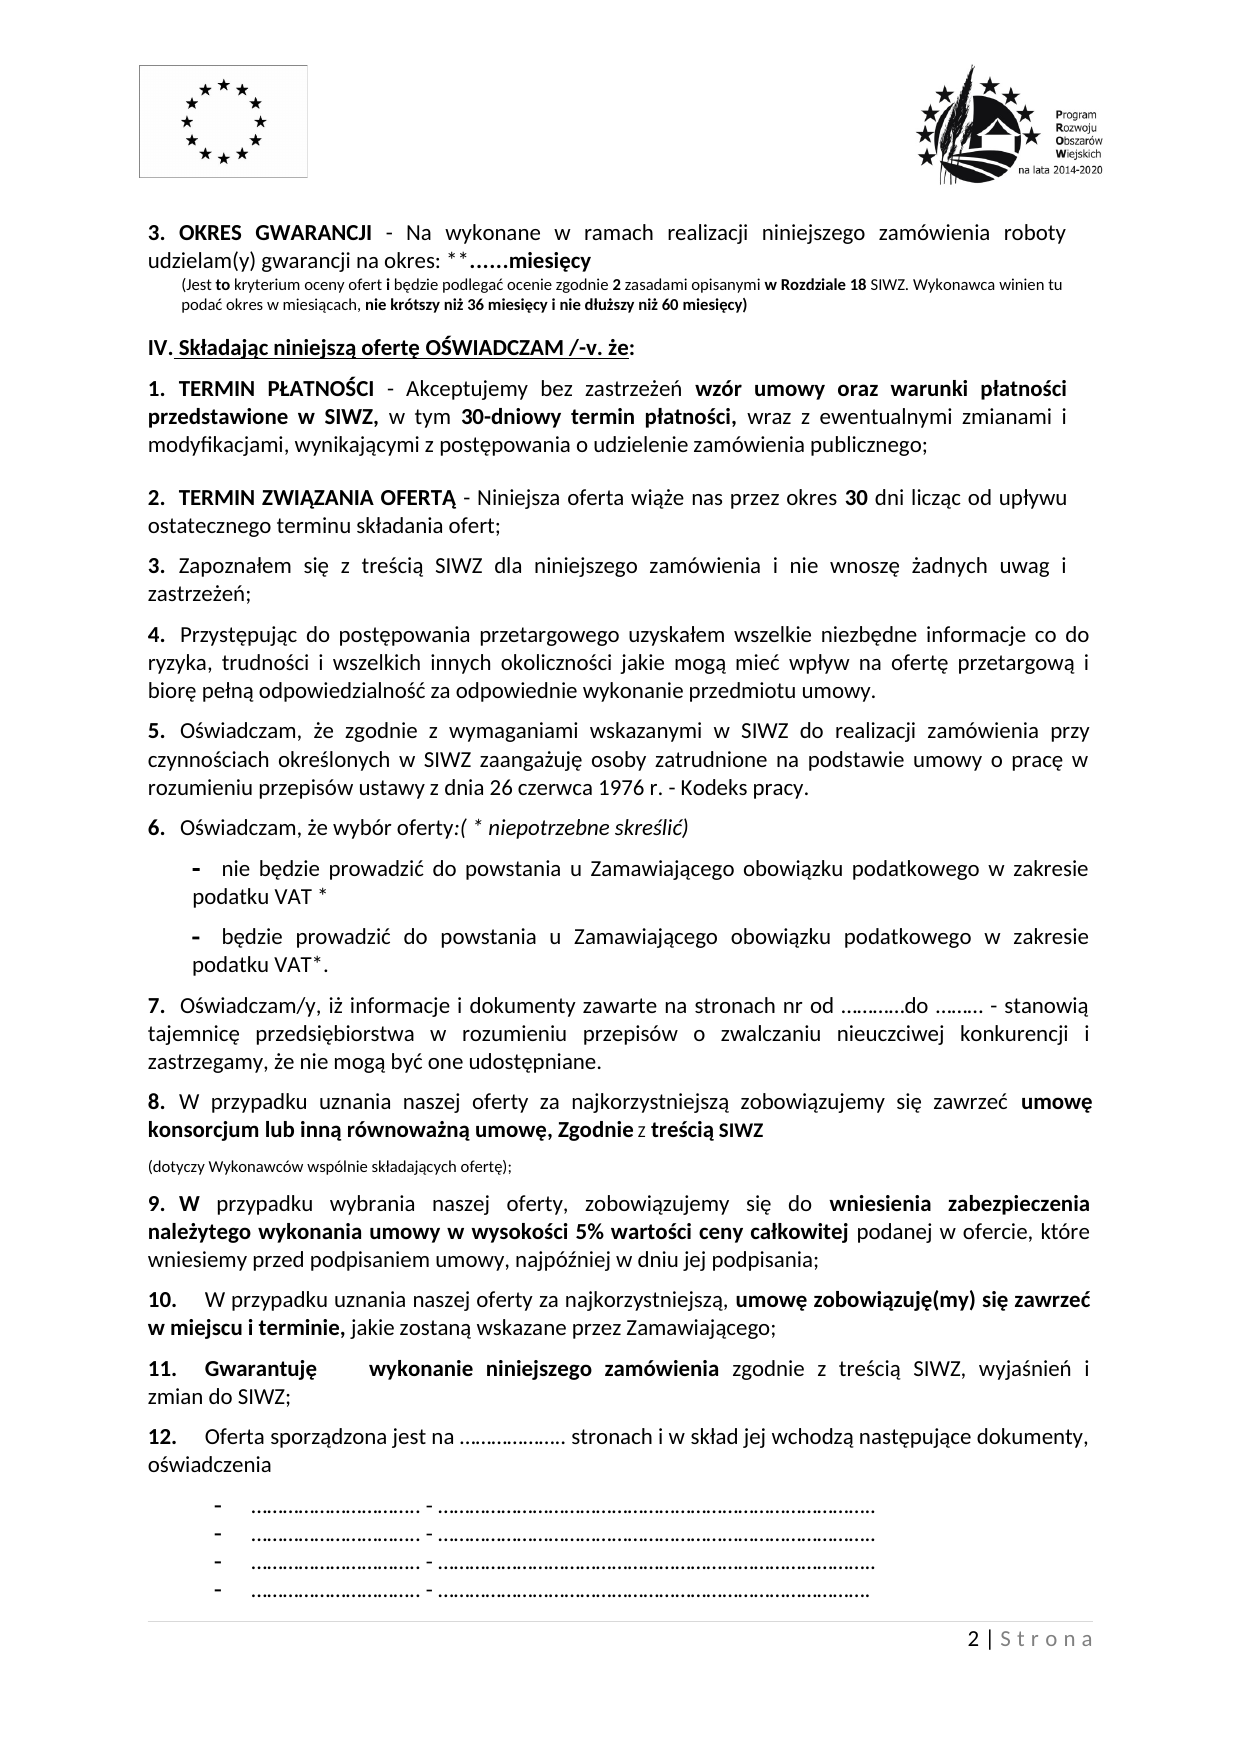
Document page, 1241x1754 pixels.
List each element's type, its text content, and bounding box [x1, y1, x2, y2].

list ………………………….. - ………………………………………………………………………. [214, 1575, 1093, 1603]
picture [139, 65, 308, 178]
picture [906, 54, 1114, 194]
list nie będzie prowadzić do powstania u Zamawiającego obowiązku podatkowego w zakresie podatku VAT * [192, 854, 1090, 910]
list będzie prowadzić do powstania u Zamawiającego obowiązku podatkowego w zakresie podatku VAT*. [192, 922, 1090, 978]
text (Jest to kryterium oceny ofert i będzie podlegać ocenie zgodnie 2 zasadami opisanymi w Rozdziale 18 SIWZ. Wykonawca winien tu podać okres w miesiącach, nie krótszy niż 36 miesięcy i nie dłuższy niż 60 miesięcy) [181, 274, 1068, 315]
list Oświadczam, że wybór oferty:( * niepotrzebne skreślić) [148, 813, 1090, 841]
text IV. Składając niniejszą ofertę OŚWIADCZAM /-v. że: [148, 333, 1068, 361]
list W przypadku uznania naszej oferty za najkorzystniejszą zobowiązujemy się zawrzeć umowę konsorcjum lub inną równoważną umowę, Zgodnie Z treścią SIWZ [148, 1087, 1093, 1143]
list Zapoznałem się z treścią SIWZ dla niniejszego zamówienia i nie wnoszę żadnych uwag i zastrzeżeń; [148, 552, 1068, 608]
list W przypadku uznania naszej oferty za najkorzystniejszą, umowę zobowiązuję(my) się zawrzeć w miejscu i terminie, jakie zostaną wskazane przez Zamawiającego; [148, 1285, 1091, 1341]
list Oferta sporządzona jest na ……………….. stronach i w skład jej wchodzą następujące dokumenty, oświadczenia [148, 1422, 1091, 1478]
list OKRES GWARANCJI - Na wykonane w ramach realizacji niniejszego zamówienia roboty udzielam(y) gwarancji na okres: ** miesięcy [148, 218, 1068, 274]
text (dotyczy Wykonawców wspólnie składających ofertę); [148, 1156, 1093, 1176]
list W przypadku wybrania naszej oferty, zobowiązujemy się do wniesienia zabezpieczenia należytego wykonania umowy w wysokości 5% wartości ceny całkowitej podanej w ofercie, które wniesiemy przed podpisaniem umowy, najpóźniej w dniu jej podpisania; [148, 1189, 1090, 1273]
list ………………………….. - ……………………………………………………………………….. [214, 1491, 1093, 1519]
list TERMIN ZWIĄZANIA OFERTĄ - Niniejsza oferta wiąże nas przez okres 30 dni licząc od upływu ostatecznego terminu składania ofert; [148, 483, 1068, 539]
list Oświadczam/y, iż informacje i dokumenty zawarte na stronach nr od …………do ……… - stanowią tajemnicę przedsiębiorstwa w rozumieniu przepisów o zwalczaniu nieuczciwej konkurencji i zastrzegamy, że nie mogą być one udostępniane. [148, 991, 1091, 1075]
list Przystępując do postępowania przetargowego uzyskałem wszelkie niezbędne informacje co do ryzyka, trudności i wszelkich innych okoliczności jakie mogą mieć wpływ na ofertę przetargową i biorę pełną odpowiedzialność za odpowiednie wykonanie przedmiotu umowy. [148, 620, 1091, 704]
list Oświadczam, że zgodnie z wymaganiami wskazanymi w SIWZ do realizacji zamówienia przy czynnościach określonych w SIWZ zaangażuję osoby zatrudnione na podstawie umowy o pracę w rozumieniu przepisów ustawy z dnia 26 czerwca 1976 r. - Kodeks pracy. [148, 717, 1091, 801]
list TERMIN PŁATNOŚCI - Akceptujemy bez zastrzeżeń wzór umowy oraz warunki płatności przedstawione w SIWZ, w tym 30-dniowy termin płatności, wraz z ewentualnymi zmianami i modyfikacjami, wynikającymi z postępowania o udzielenie zamówienia publicznego; [148, 374, 1068, 458]
list ………………………….. - ……………………………………………………………………….. [214, 1547, 1093, 1575]
list ………………………….. - ……………………………………………………………………….. [214, 1519, 1093, 1547]
list Gwarantuję wykonanie niniejszego zamówienia zgodnie z treścią SIWZ, wyjaśnień i zmian do SIWZ; [148, 1354, 1091, 1410]
